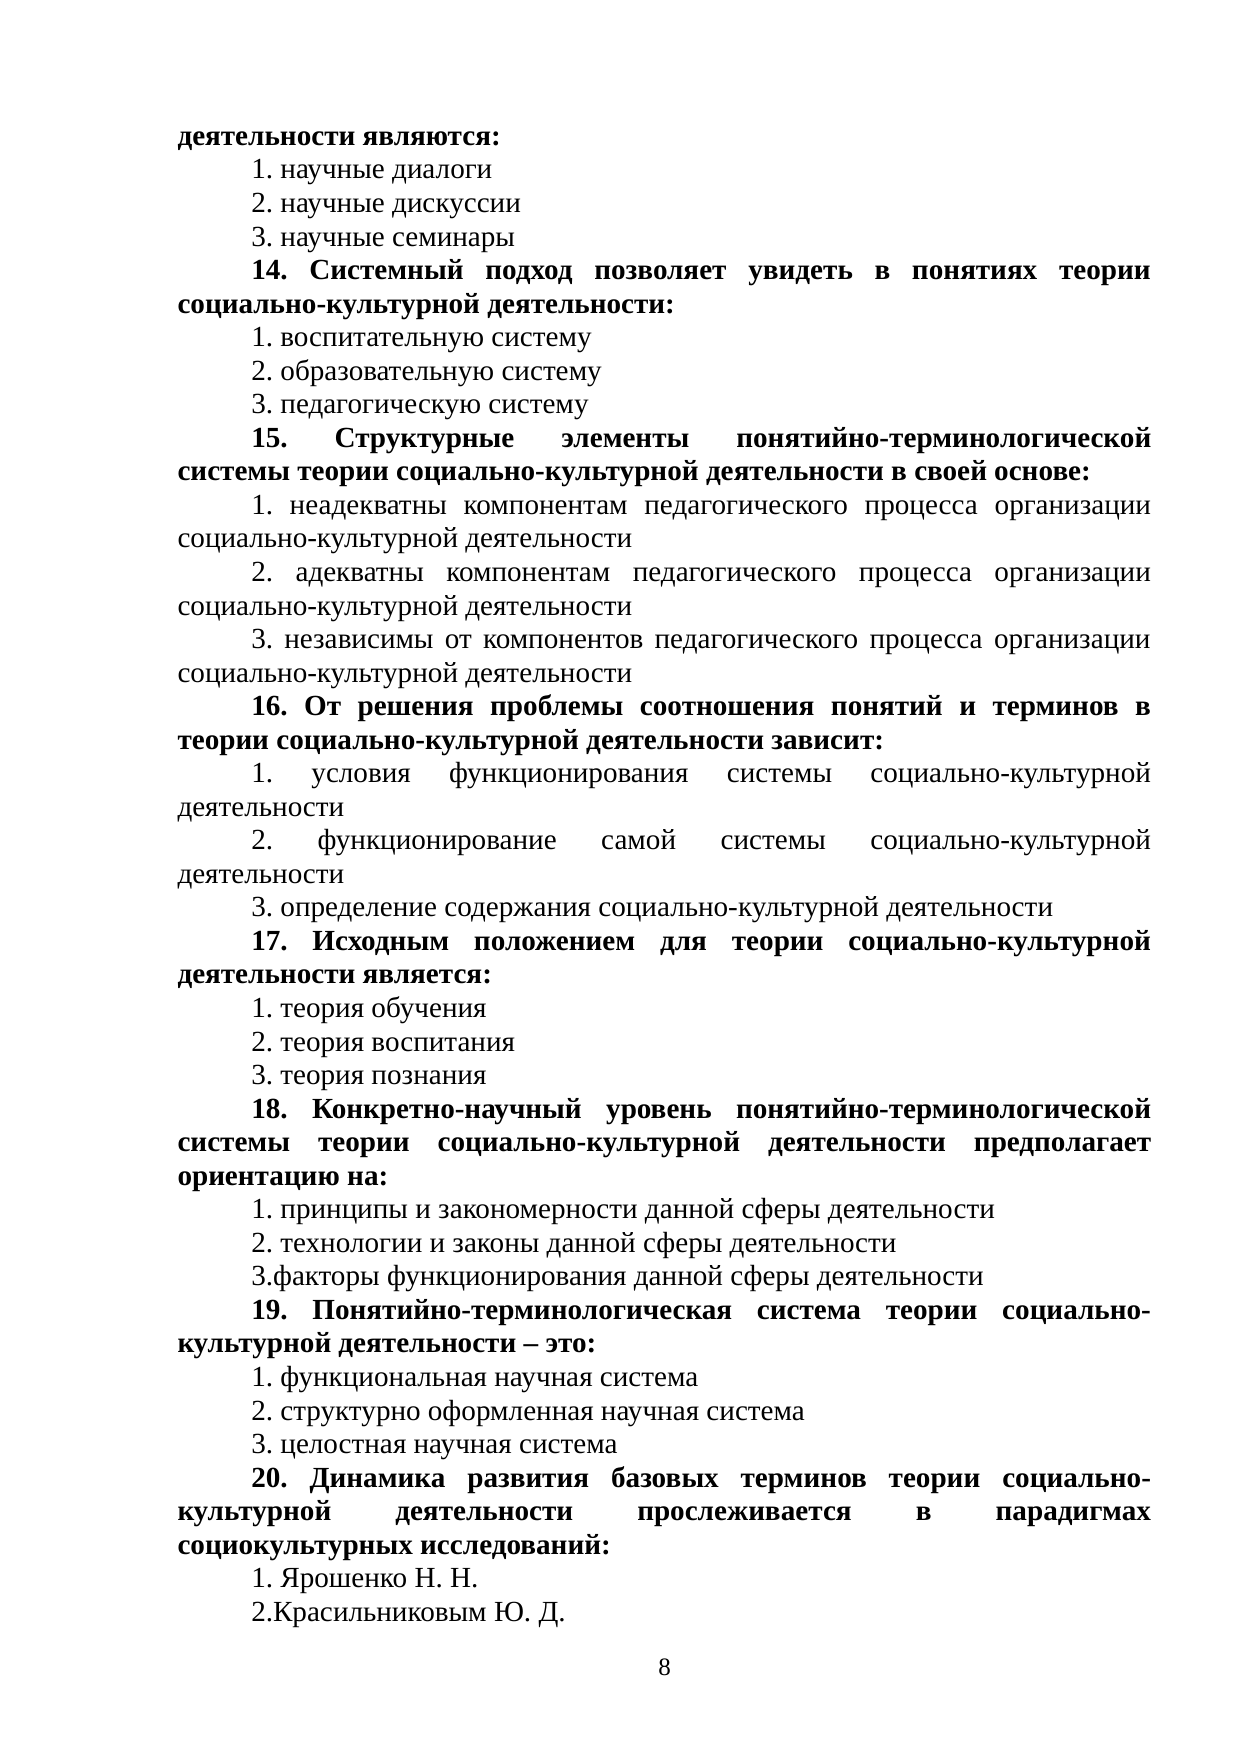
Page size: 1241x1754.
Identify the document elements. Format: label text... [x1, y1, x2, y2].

text 1. Ярошенко Н. Н. [177, 1560, 1152, 1594]
text 1. неадекватны компонентам педагогического процесса организации социально-культурной деятельности [177, 487, 1152, 554]
text 2. структурно оформленная научная система [177, 1393, 1152, 1426]
text 2. технологии и законы данной сферы деятельности [177, 1225, 1152, 1258]
text 2. образовательную систему [177, 353, 1152, 386]
text 1. принципы и закономерности данной сферы деятельности [177, 1191, 1152, 1225]
text 1. воспитательную систему [177, 319, 1152, 353]
text 2. научные дискуссии [177, 185, 1152, 219]
text 3. целостная научная система [177, 1426, 1152, 1460]
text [177, 118, 1152, 152]
text 2. функционирование самой системы социально-культурной деятельности [177, 822, 1152, 889]
text 2.Красильниковым Ю. Д. [177, 1594, 1152, 1627]
text 18. Конкретно-научный уровень понятийно-терминологической системы теории социально-культурной деятельности предполагает ориентацию на: [177, 1091, 1152, 1191]
text 1. теория обучения [177, 990, 1152, 1024]
text 3. теория познания [177, 1057, 1152, 1091]
text 1. научные диалоги [177, 152, 1152, 185]
text 15. Структурные элементы понятийно-терминологической системы теории социально-культурной деятельности в своей основе: [177, 420, 1152, 487]
text 3. независимы от компонентов педагогического процесса организации социально-культурной деятельности [177, 621, 1152, 688]
text 16. От решения проблемы соотношения понятий и терминов в теории социально-культурной деятельности зависит: [177, 688, 1152, 755]
text 20. Динамика развития базовых терминов теории социально-культурной деятельности прослеживается в парадигмах социокультурных исследований: [177, 1460, 1152, 1560]
text 2. теория воспитания [177, 1024, 1152, 1057]
text 1. функциональная научная система [177, 1359, 1152, 1393]
text 3.факторы функционирования данной сферы деятельности [177, 1258, 1152, 1292]
text 3. определение содержания социально-культурной деятельности [177, 889, 1152, 923]
text 17. Исходным положением для теории социально-культурной деятельности является: [177, 923, 1152, 990]
text 3. педагогическую систему [177, 386, 1152, 420]
text 14. Системный подход позволяет увидеть в понятиях теории социально-культурной деятельности: [177, 252, 1152, 319]
text 2. адекватны компонентам педагогического процесса организации социально-культурной деятельности [177, 554, 1152, 621]
text 3. научные семинары [177, 219, 1152, 252]
text 1. условия функционирования системы социально-культурной деятельности [177, 755, 1152, 822]
text 19. Понятийно-терминологическая система теории социально-культурной деятельности – это: [177, 1292, 1152, 1359]
